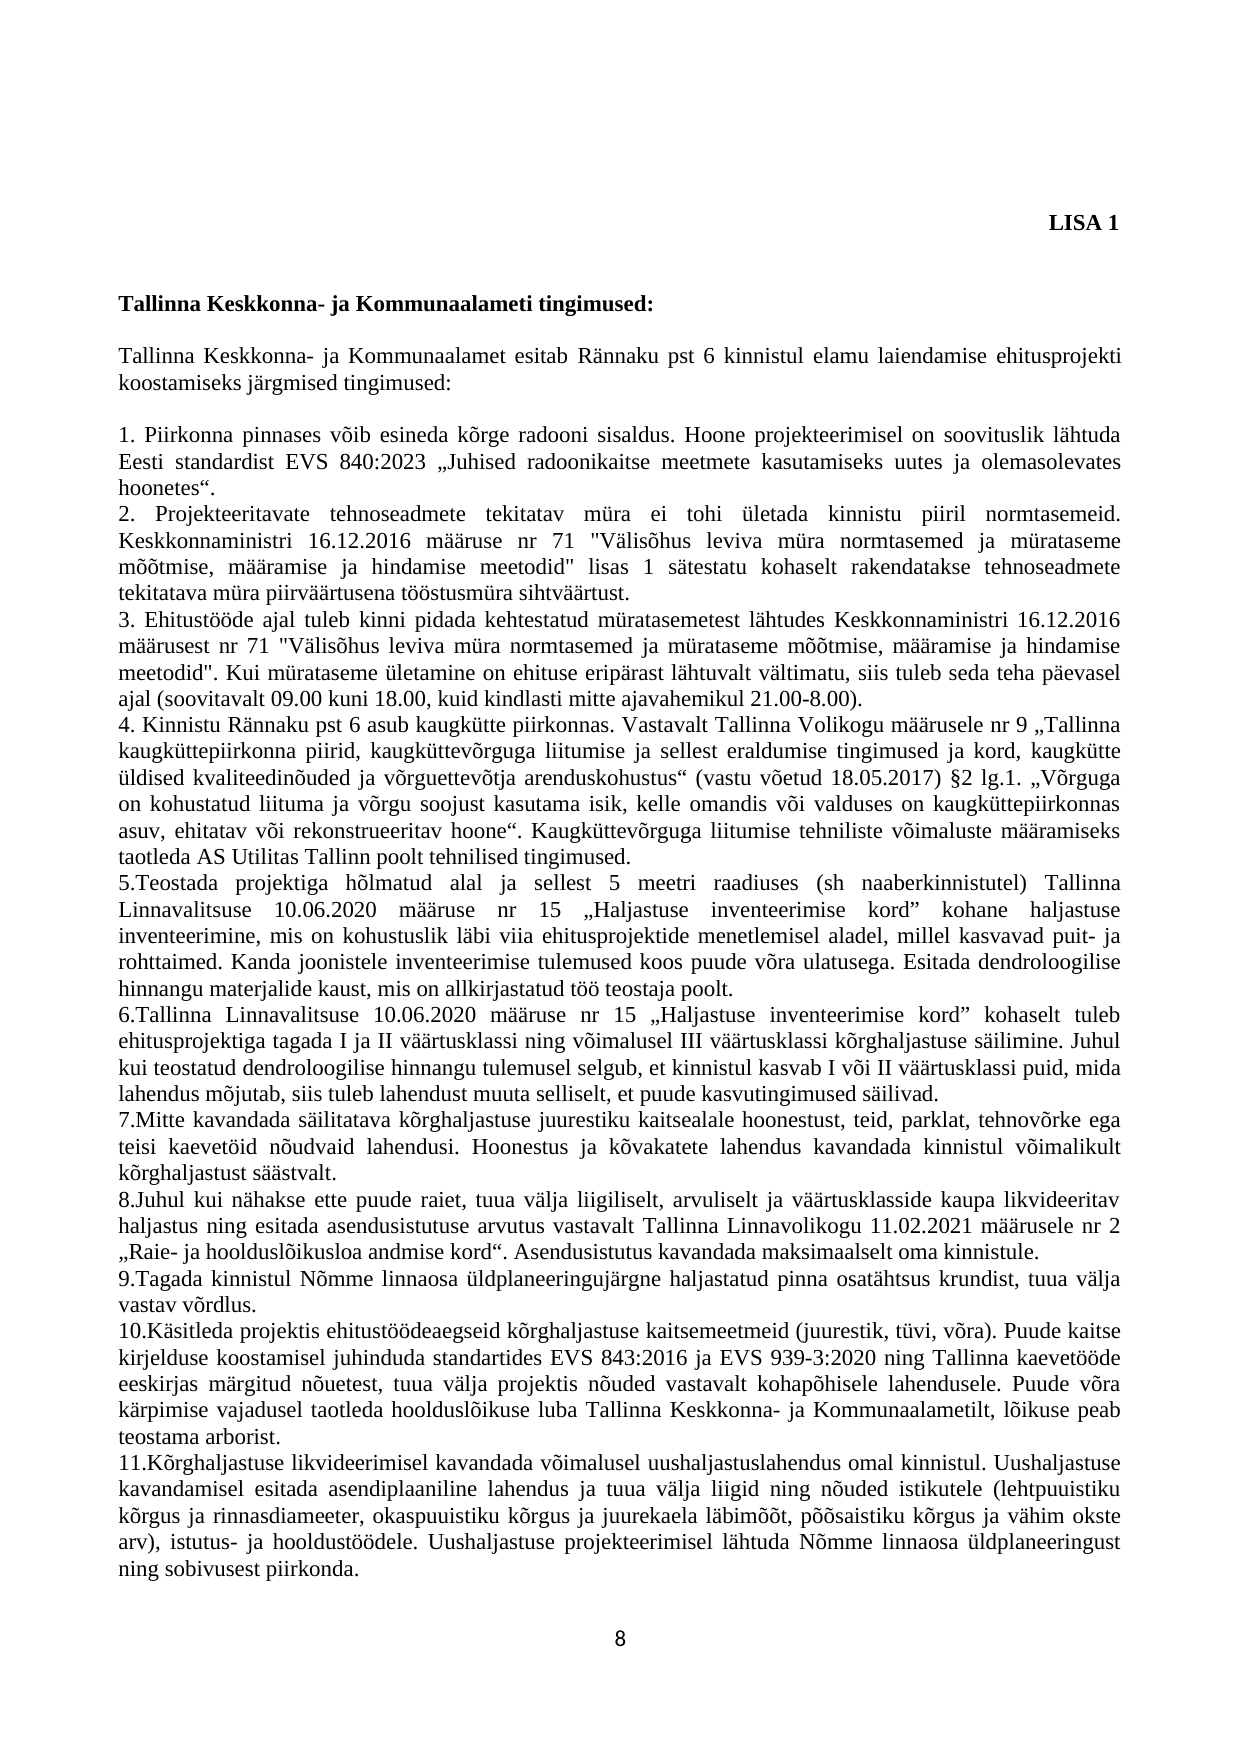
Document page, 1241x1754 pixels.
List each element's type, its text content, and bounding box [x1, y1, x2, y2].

text 6.Tallinna Linnavalitsuse 10.06.2020 määruse nr 15 „Haljastuse inventeerimise kord” kohaselt tuleb ehitusprojektiga tagada I ja II väärtusklassi ning võimalusel III väärtusklassi kõrghaljastuse säilimine. Juhul kui teostatud dendroloogilise hinnangu tulemusel selgub, et kinnistul kasvab I või II väärtusklassi puid, mida lahendus mõjutab, siis tuleb lahendust muuta selliselt, et puude kasvutingimused säilivad. [118, 1001, 1122, 1107]
text LISA 1 [118, 209, 1122, 235]
text 5.Teostada projektiga hõlmatud alal ja sellest 5 meetri raadiuses (sh naaberkinnistutel) Tallinna Linnavalitsuse 10.06.2020 määruse nr 15 „Haljastuse inventeerimise kord” kohane haljastuse inventeerimine, mis on kohustuslik läbi viia ehitusprojektide menetlemisel aladel, millel kasvavad puit- ja rohttaimed. Kanda joonistele inventeerimise tulemused koos puude võra ulatusega. Esitada dendroloogilise hinnangu materjalide kaust, mis on allkirjastatud töö teostaja poolt. [118, 869, 1122, 1001]
text 1. Piirkonna pinnases võib esineda kõrge radooni sisaldus. Hoone projekteerimisel on soovituslik lähtuda Eesti standardist EVS 840:2023 „Juhised radoonikaitse meetmete kasutamiseks uutes ja olemasolevates hoonetes“. [118, 421, 1122, 500]
text 9.Tagada kinnistul Nõmme linnaosa üldplaneeringujärgne haljastatud pinna osatähtsus krundist, tuua välja vastav võrdlus. [118, 1265, 1122, 1317]
text 4. Kinnistu Rännaku pst 6 asub kaugkütte piirkonnas. Vastavalt Tallinna Volikogu määrusele nr 9 „Tallinna kaugküttepiirkonna piirid, kaugküttevõrguga liitumise ja sellest eraldumise tingimused ja kord, kaugkütte üldised kvaliteedinõuded ja võrguettevõtja arenduskohustus“ (vastu võetud 18.05.2017) §2 lg.1. „Võrguga on kohustatud liituma ja võrgu soojust kasutama isik, kelle omandis või valduses on kaugküttepiirkonnas asuv, ehitatav või rekonstrueeritav hoone“. Kaugküttevõrguga liitumise tehniliste võimaluste määramiseks taotleda AS Utilitas Tallinn poolt tehnilised tingimused. [118, 711, 1122, 869]
text 7.Mitte kavandada säilitatava kõrghaljastuse juurestiku kaitsealale hoonestust, teid, parklat, tehnovõrke ega teisi kaevetöid nõudvaid lahendusi. Hoonestus ja kõvakatete lahendus kavandada kinnistul võimalikult kõrghaljastust säästvalt. [118, 1107, 1122, 1186]
text Tallinna Keskkonna- ja Kommunaalameti tingimused: [118, 289, 1122, 316]
text 11.Kõrghaljastuse likvideerimisel kavandada võimalusel uushaljastuslahendus omal kinnistul. Uushaljastuse kavandamisel esitada asendiplaaniline lahendus ja tuua välja liigid ning nõuded istikutele (lehtpuuistiku kõrgus ja rinnasdiameeter, okaspuuistiku kõrgus ja juurekaela läbimõõt, põõsaistiku kõrgus ja vähim okste arv), istutus- ja hooldustöödele. Uushaljastuse projekteerimisel lähtuda Nõmme linnaosa üldplaneeringust ning sobivusest piirkonda. [118, 1449, 1122, 1581]
text 2. Projekteeritavate tehnoseadmete tekitatav müra ei tohi ületada kinnistu piiril normtasemeid. Keskkonnaministri 16.12.2016 määruse nr 71 "Välisõhus leviva müra normtasemed ja mürataseme mõõtmise, määramise ja hindamise meetodid" lisas 1 sätestatu kohaselt rakendatakse tehnoseadmete tekitatava müra piirväärtusena tööstusmüra sihtväärtust. [118, 500, 1122, 606]
text Tallinna Keskkonna- ja Kommunaalamet esitab Rännaku pst 6 kinnistul elamu laiendamise ehitusprojekti koostamiseks järgmised tingimused: [118, 342, 1122, 395]
text 10.Käsitleda projektis ehitustöödeaegseid kõrghaljastuse kaitsemeetmeid (juurestik, tüvi, võra). Puude kaitse kirjelduse koostamisel juhinduda standartides EVS 843:2016 ja EVS 939-3:2020 ning Tallinna kaevetööde eeskirjas märgitud nõuetest, tuua välja projektis nõuded vastavalt kohapõhisele lahendusele. Puude võra kärpimise vajadusel taotleda hoolduslõikuse luba Tallinna Keskkonna- ja Kommunaalametilt, lõikuse peab teostama arborist. [118, 1317, 1122, 1449]
text 8.Juhul kui nähakse ette puude raiet, tuua välja liigiliselt, arvuliselt ja väärtusklasside kaupa likvideeritav haljastus ning esitada asendusistutuse arvutus vastavalt Tallinna Linnavolikogu 11.02.2021 määrusele nr 2 „Raie- ja hoolduslõikusloa andmise kord“. Asendusistutus kavandada maksimaalselt oma kinnistule. [118, 1186, 1122, 1265]
text 3. Ehitustööde ajal tuleb kinni pidada kehtestatud müratasemetest lähtudes Keskkonnaministri 16.12.2016 määrusest nr 71 "Välisõhus leviva müra normtasemed ja mürataseme mõõtmise, määramise ja hindamise meetodid". Kui mürataseme ületamine on ehituse eripärast lähtuvalt vältimatu, siis tuleb seda teha päevasel ajal (soovitavalt 09.00 kuni 18.00, kuid kindlasti mitte ajavahemikul 21.00-8.00). [118, 606, 1122, 711]
